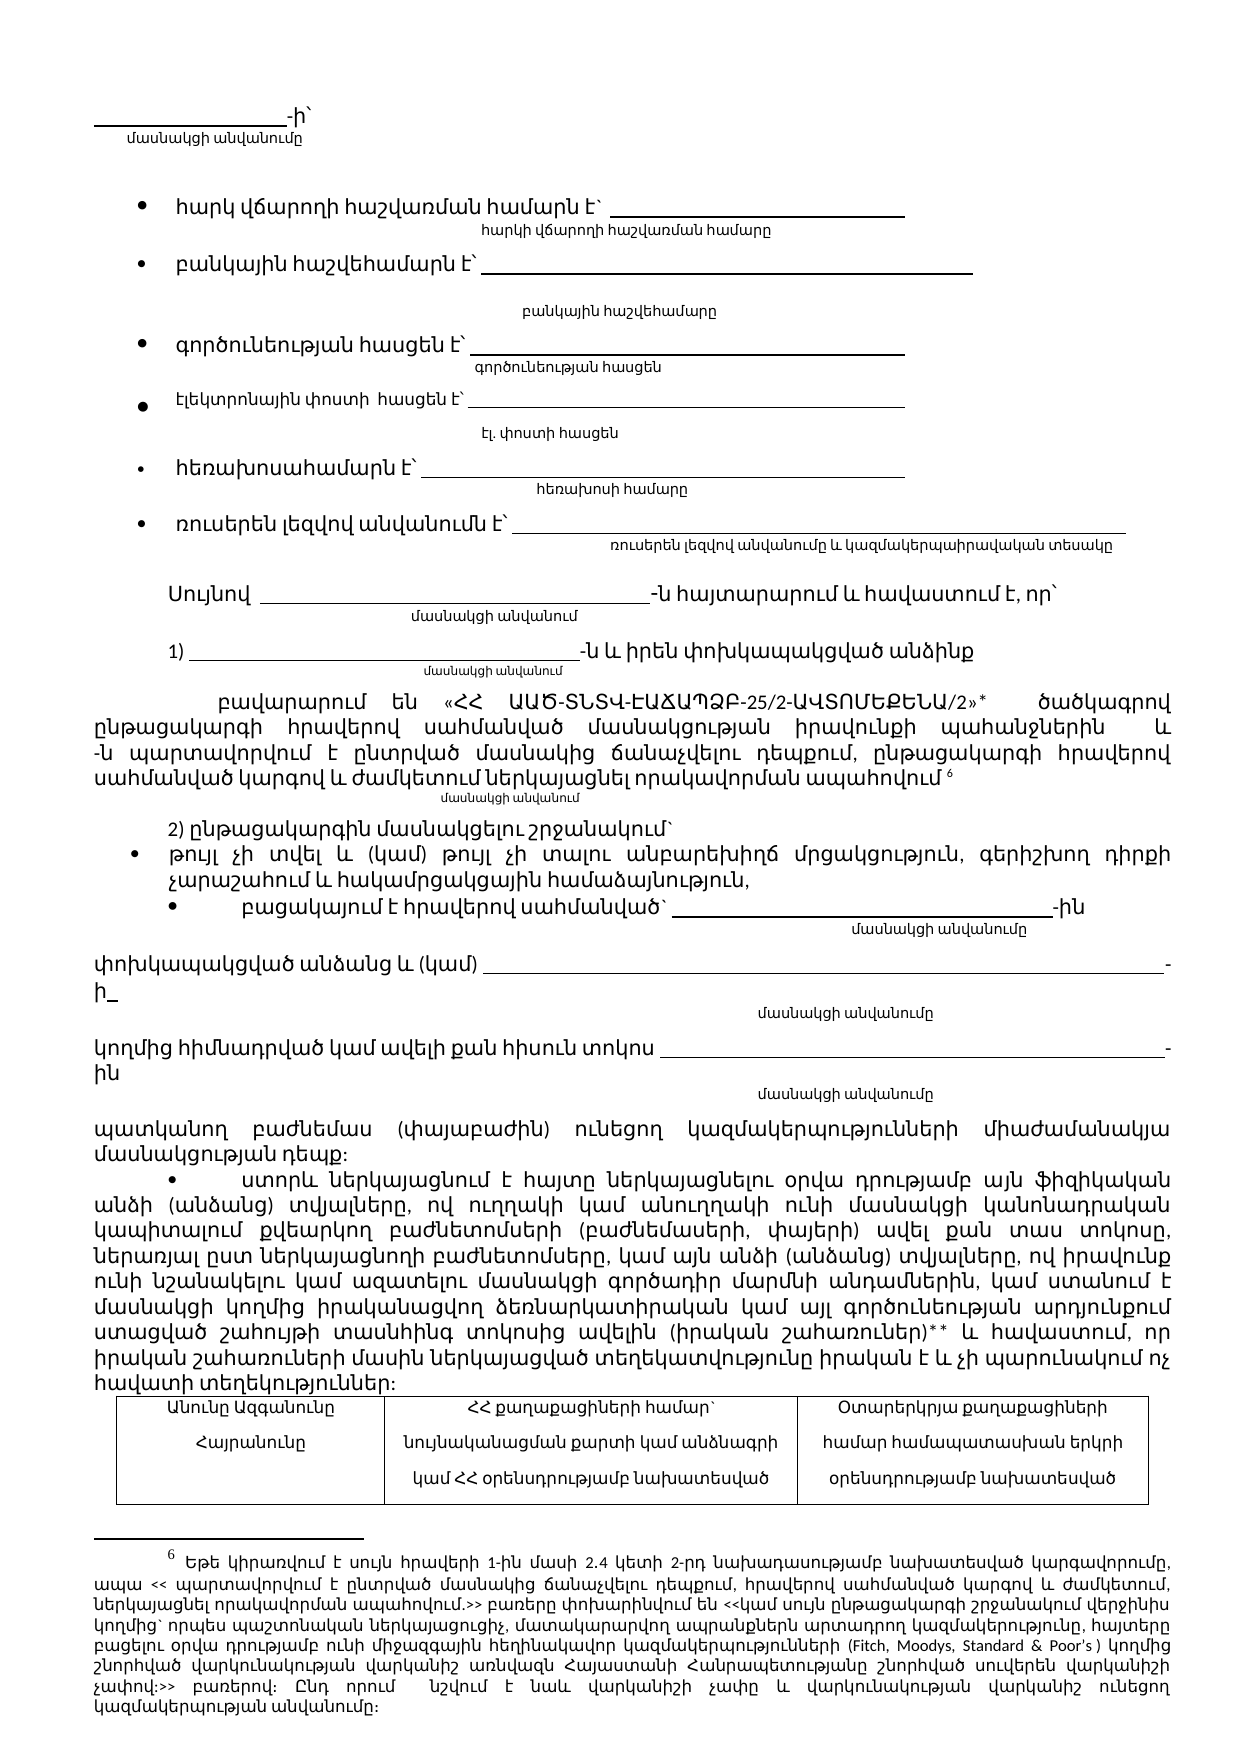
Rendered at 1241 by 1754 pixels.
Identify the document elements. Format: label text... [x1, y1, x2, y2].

list թույլ չի տվել և (կամ) թույլ չի տալու անբարեխիղճ մրցակցություն, գերիշխող դիրքի չարաշահում և հակամրցակցային համաձայնություն, [131, 841, 1171, 892]
text հարկի վճարողի հաշվառման համարը [94, 221, 1171, 251]
text փոխկապակցված անձանց և (կամ) -ի [94, 951, 1171, 1004]
list ստորև ներկայացնում է հայտը ներկայացնելու օրվա դրությամբ այն ֆիզիկական անձի (անձանց) տվյալները, ով ուղղակի կամ անուղղակի ունի մասնակցի կանոնադրական կապիտալում քվեարկող բաժնետոմսերի (բաժնեմասերի, փայերի) ավել քան տաս տոկոսը, ներառյալ ըստ ներկայացնողի բաժնետոմսերը, կամ այն անձի (անձանց) տվյալները, ով իրավունք ունի նշանակելու կամ ազատելու մասնակցի գործադիր մարմնի անդամներին, կամ ստանում է մասնակցի կողմից իրականացվող ձեռնարկատիրական կամ այլ գործունեության արդյունքում ստացված շահույթի տասնհինգ տոկոսից ավելին (իրական շահառուներ)** և հավաստում, որ իրական շահառուների մասին ներկայացված տեղեկատվությունը իրական է և չի պարունակում ոչ հավատի տեղեկություններ: [94, 1167, 1171, 1396]
text հեռախոսի համարը [462, 480, 1171, 511]
text էլ. փոստի հասցեն [94, 424, 1171, 455]
text կողմից հիմնադրված կամ ավելի քան հիսուն տոկոս -ին [94, 1035, 1171, 1086]
text 2) ընթացակարգին մասնակցելու շրջանակում` [94, 816, 1171, 841]
text մասնակցի անվանում [94, 607, 1171, 638]
list էլեկտրոնային փոստի հասցեն է՝ [138, 389, 1171, 424]
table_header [798, 1397, 1148, 1503]
text մասնակցի անվանումը [94, 129, 1171, 160]
text -ի՝ [94, 104, 1171, 129]
text Սույնով -ն հայտարարում և հավաստում է, որ՝ [94, 577, 1171, 607]
list բանկային հաշվեհամարն է՝ [138, 251, 1171, 302]
text մասնակցի անվանումը [94, 920, 1171, 951]
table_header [385, 1397, 797, 1503]
list ռուսերեն լեզվով անվանումն է՝ [138, 511, 1171, 536]
text մասնակցի անվանում [94, 663, 1171, 689]
text մասնակցի անվանումը [94, 1086, 1171, 1116]
text պատկանող բաժնեմաս (փայաբաժին) ունեցող կազմակերպությունների միաժամանակյա մասնակցության դեպք: [94, 1116, 1171, 1167]
text 1) -ն և իրեն փոխկապակցված անձինք [94, 638, 1171, 663]
list բացակայում է հրավերով սահմանված` -ին [94, 892, 1171, 920]
text մասնակցի անվանումը [94, 1004, 1171, 1035]
text գործունեության հասցեն [94, 358, 1171, 389]
list հեռախոսահամարն է՝ [138, 455, 1171, 480]
list հարկ վճարողի հաշվառման համարն է` [138, 190, 1171, 221]
text բավարարում են «ՀՀ ԱԱԾ-ՏՆՏՎ-ԷԱՃԱՊՁԲ-25/2-ԱՎՏՈՄԵՔԵՆԱ/2»* ծածկագրով ընթացակարգի հրավերով սահմանված մասնակցության իրավունքի պահանջներին և -ն պարտավորվում է ընտրված մասնակից ճանաչվելու դեպքում, ընթացակարգի հրավերով սահմանված կարգով և ժամկետում ներկայացնել որակավորման ապահովում [94, 689, 1171, 791]
list գործունեության հասցեն է՝ [138, 333, 1171, 358]
text ռուսերեն լեզվով անվանումը և կազմակերպաիրավական տեսակը [536, 536, 1171, 567]
text բանկային հաշվեհամարը [94, 302, 1171, 333]
text մասնակցի անվանում [94, 791, 1171, 816]
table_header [117, 1397, 384, 1503]
